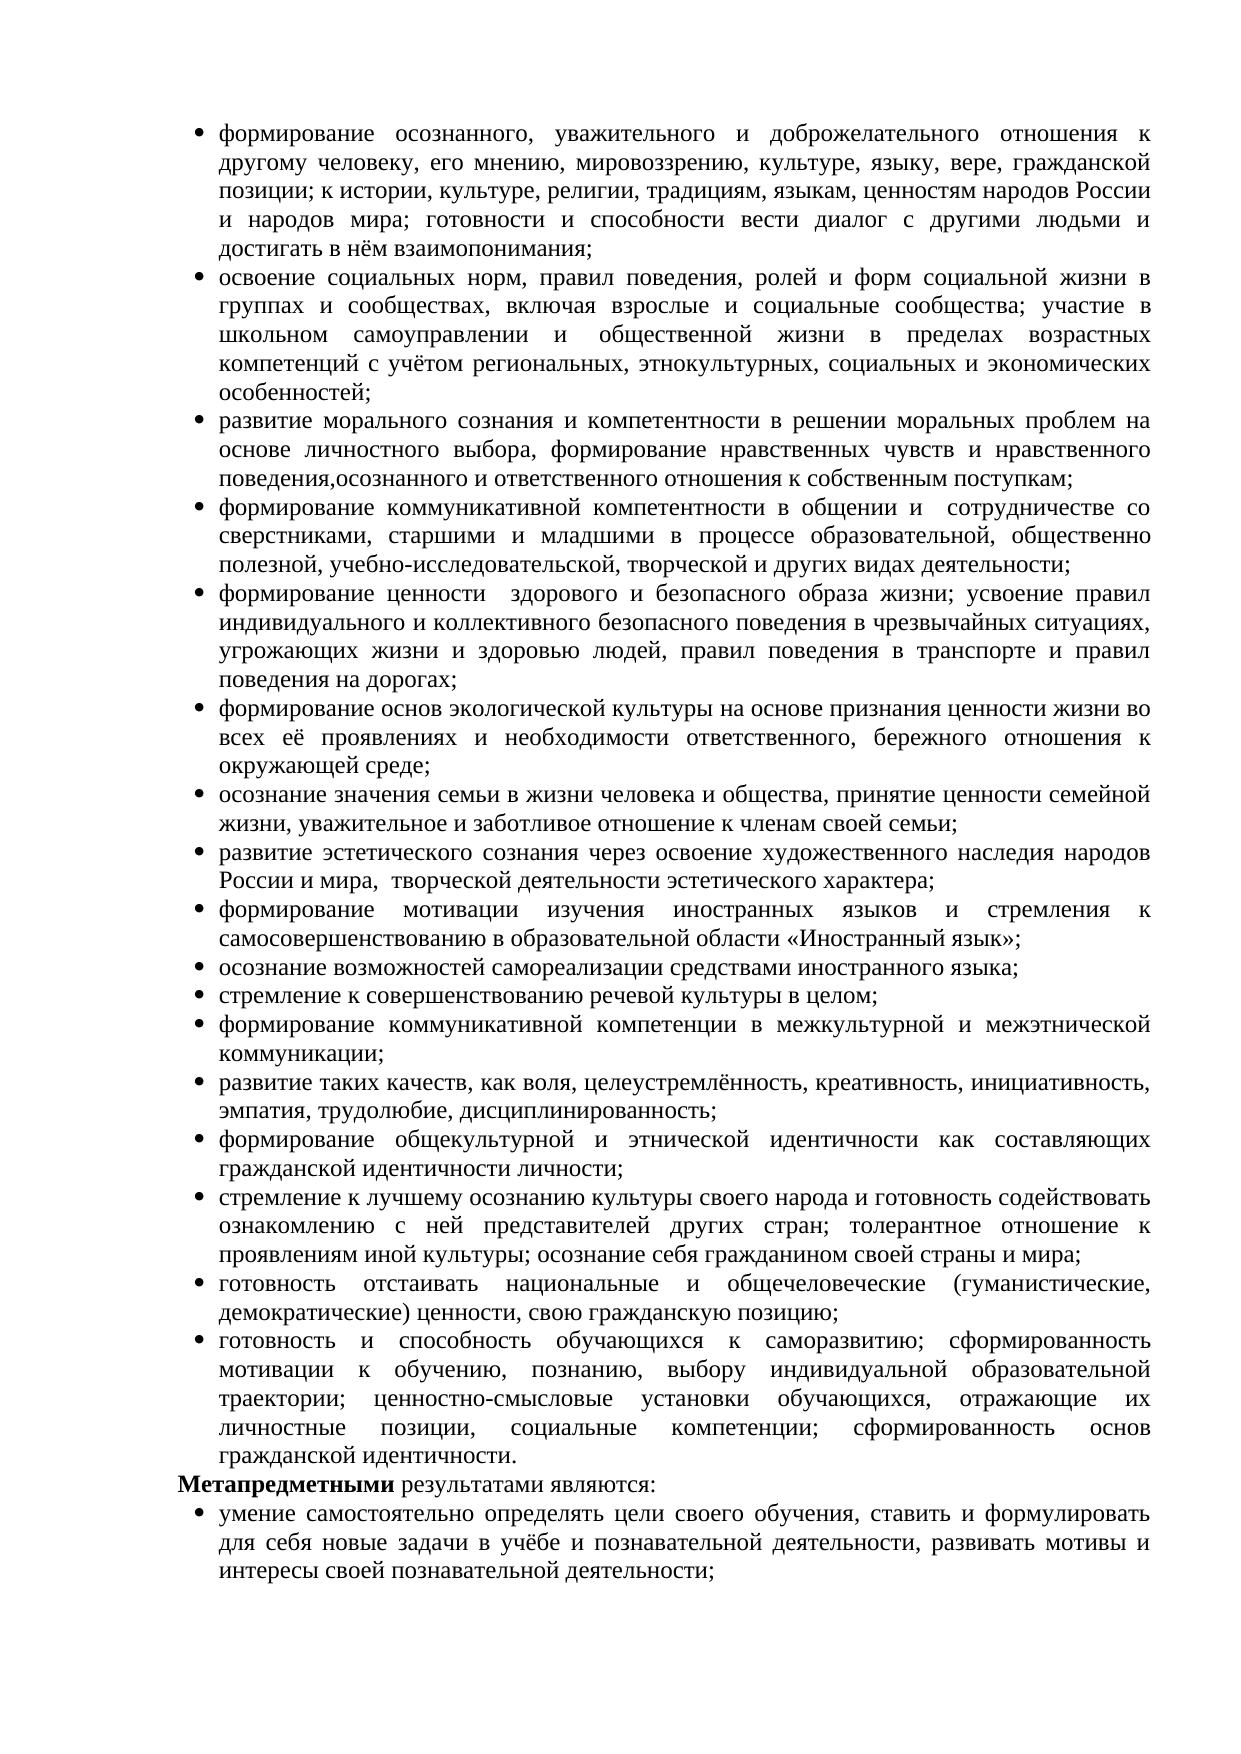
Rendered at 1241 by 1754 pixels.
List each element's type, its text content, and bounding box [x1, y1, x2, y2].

list освоение социальных норм, правил поведения, ролей и форм социальной жизни в группах и сообществах, включая взрослые и социальные сообщества; участие в школьном самоуправлении и общественной жизни в пределах возрастных компетенций с учётом региональных, этнокультурных, социальных и экономических особенностей; [195, 262, 1152, 406]
list стремление к совершенствованию речевой культуры в целом; [195, 981, 1152, 1009]
list готовность и способность обучающихся к саморазвитию; сформированность мотивации к обучению, познанию, выбору индивидуальной образовательной траектории; ценностно-смысловые установки обучающихся, отражающие их личностные позиции, социальные компетенции; сформированность основ гражданской идентичности. [195, 1326, 1152, 1469]
list формирование осознанного, уважительного и доброжелательного отношения к другому человеку, его мнению, мировоззрению, культуре, языку, вере, гражданской позиции; к истории, культуре, религии, традициям, языкам, ценностям народов России и народов мира; готовности и способности вести диалог с другими людьми и достигать в нём взаимопонимания; [195, 118, 1152, 262]
text Метапредметными результатами являются: [177, 1469, 1152, 1498]
list осознание возможностей самореализации средствами иностранного языка; [195, 952, 1152, 981]
list развитие морального сознания и компетентности в решении моральных проблем на основе личностного выбора, формирование нравственных чувств и нравственного поведения,осознанного и ответственного отношения к собственным поступкам; [195, 406, 1152, 492]
list формирование коммуникативной компетенции в межкультурной и межэтнической коммуникации; [195, 1009, 1152, 1067]
list умение самостоятельно определять цели своего обучения, ставить и формулировать для себя новые задачи в учёбе и познавательной деятельности, развивать мотивы и интересы своей познавательной деятельности; [195, 1498, 1152, 1584]
list формирование основ экологической культуры на основе признания ценности жизни во всех её проявлениях и необходимости ответственного, бережного отношения к окружающей среде; [195, 693, 1152, 779]
list осознание значения семьи в жизни человека и общества, принятие ценности семейной жизни, уважительное и заботливое отношение к членам своей семьи; [195, 779, 1152, 837]
list готовность отстаивать национальные и общечеловеческие (гуманистические, демократические) ценности, свою гражданскую позицию; [195, 1268, 1152, 1326]
list формирование коммуникативной компетентности в общении и сотрудничестве со сверстниками, старшими и младшими в процессе образовательной, общественно полезной, учебно-исследовательской, творческой и других видах деятельности; [195, 492, 1152, 578]
list формирование мотивации изучения иностранных языков и стремления к самосовершенствованию в образовательной области «Иностранный язык»; [195, 894, 1152, 952]
list формирование общекультурной и этнической идентичности как составляющих гражданской идентичности личности; [195, 1124, 1152, 1182]
list развитие таких качеств, как воля, целеустремлённость, креативность, инициативность, эмпатия, трудолюбие, дисциплинированность; [195, 1067, 1152, 1124]
list формирование ценности здорового и безопасного образа жизни; усвоение правил индивидуального и коллективного безопасного поведения в чрезвычайных ситуациях, угрожающих жизни и здоровью людей, правил поведения в транспорте и правил поведения на дорогах; [195, 578, 1152, 693]
list стремление к лучшему осознанию культуры своего народа и готовность содействовать ознакомлению с ней представителей других стран; толерантное отношение к проявлениям иной культуры; осознание себя гражданином своей страны и мира; [195, 1182, 1152, 1268]
list развитие эстетического сознания через освоение художественного наследия народов России и мира, творческой деятельности эстетического характера; [195, 837, 1152, 894]
